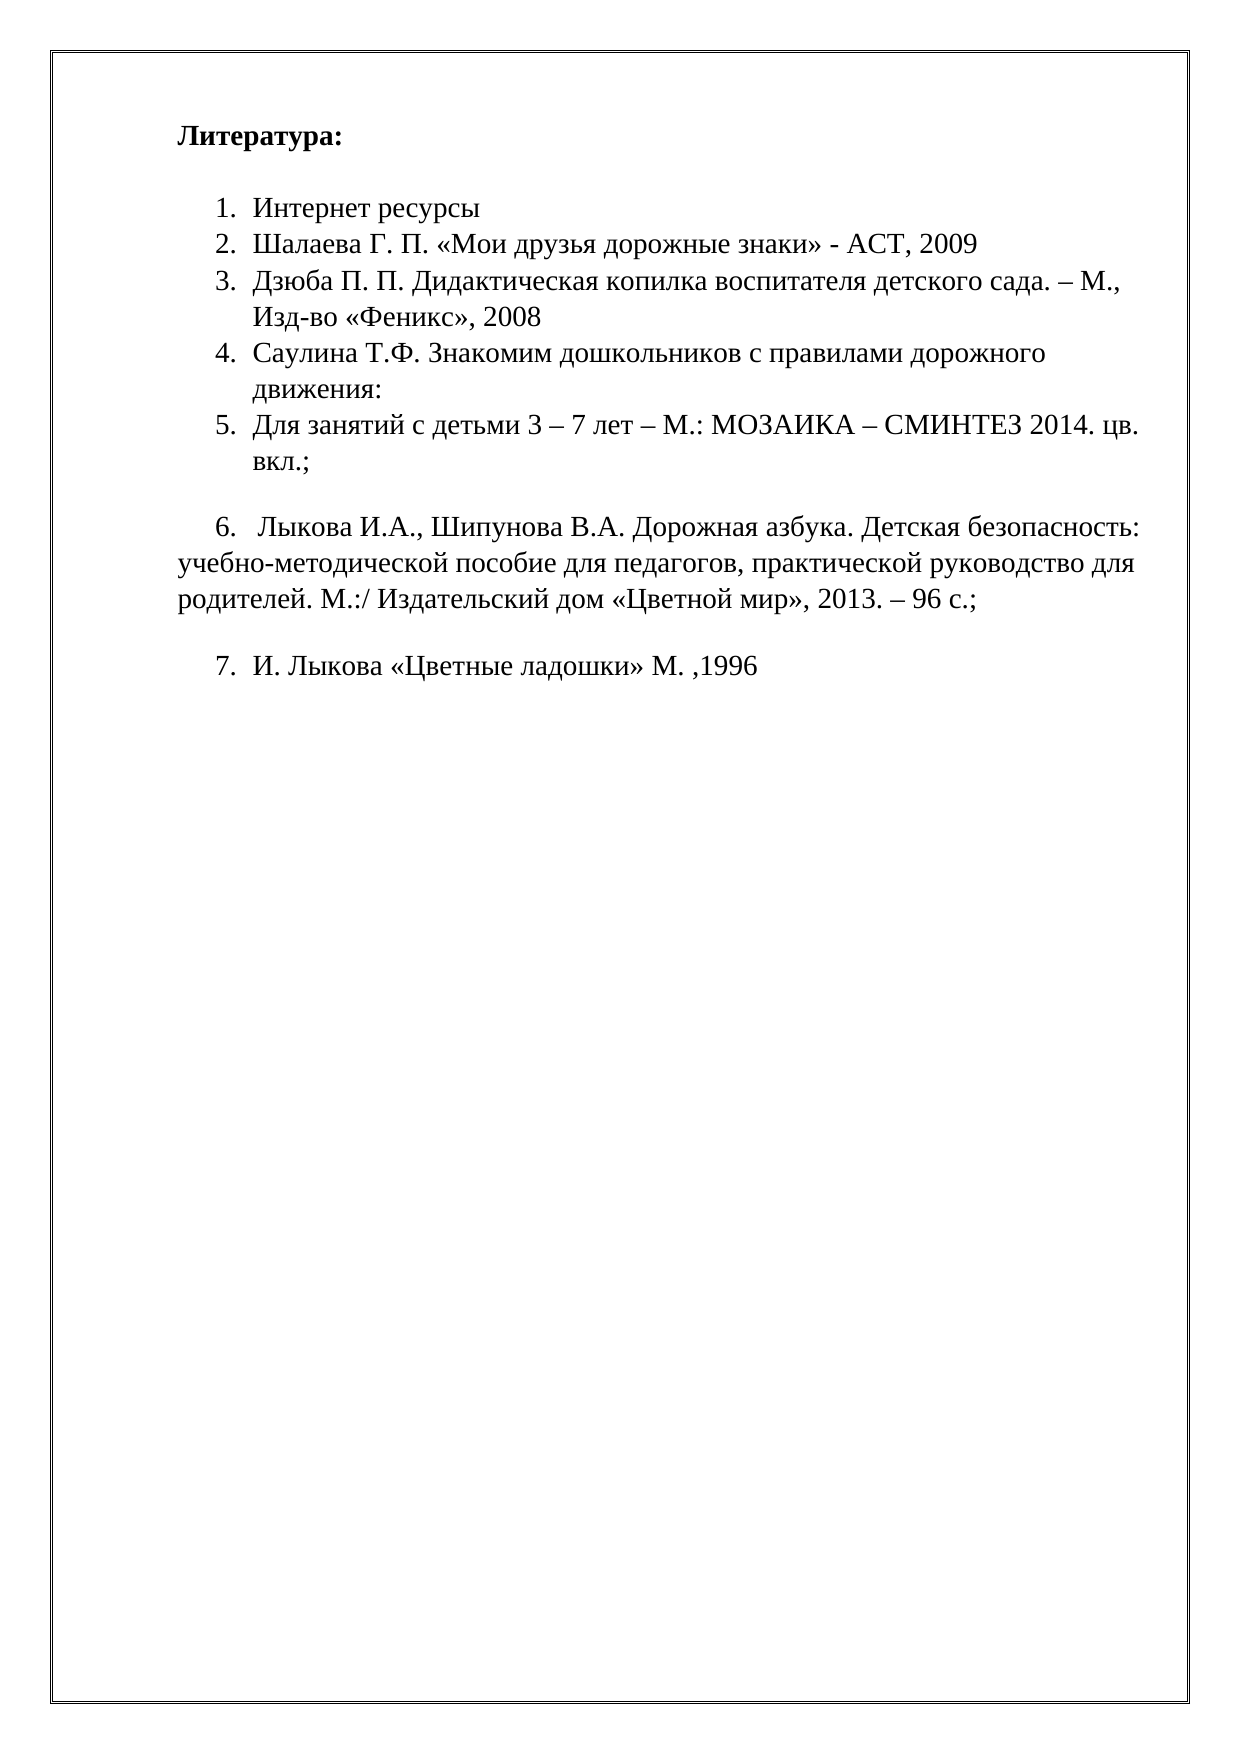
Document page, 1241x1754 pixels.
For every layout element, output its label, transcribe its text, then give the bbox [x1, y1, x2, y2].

list Интернет ресурсы [215, 190, 1152, 224]
list Для занятий с детьми 3 – 7 лет – М.: МОЗАИКА – СМИНТЕЗ 2014. цв. вкл.; [215, 407, 1152, 507]
list Лыкова И.А., Шипунова В.А. Дорожная азбука. Детская безопасность: [215, 509, 1152, 543]
list Дзюба П. П. Дидактическая копилка воспитателя детского сада. – М., Изд-во «Феникс», 2008 [215, 263, 1152, 332]
text Литература: [177, 118, 1152, 152]
list Саулина Т.Ф. Знакомим дошкольников с правилами дорожного движения: [215, 335, 1152, 405]
text учебно-методической пособие для педагогов, практической руководство для [177, 546, 1152, 579]
list Шалаева Г. П. «Мои друзья дорожные знаки» - АСТ, 2009 [215, 227, 1152, 260]
list И. Лыкова «Цветные ладошки» М. ,1996 [215, 648, 1152, 681]
text родителей. М.:/ Издательский дом «Цветной мир», 2013. – 96 с.; [177, 582, 1152, 645]
